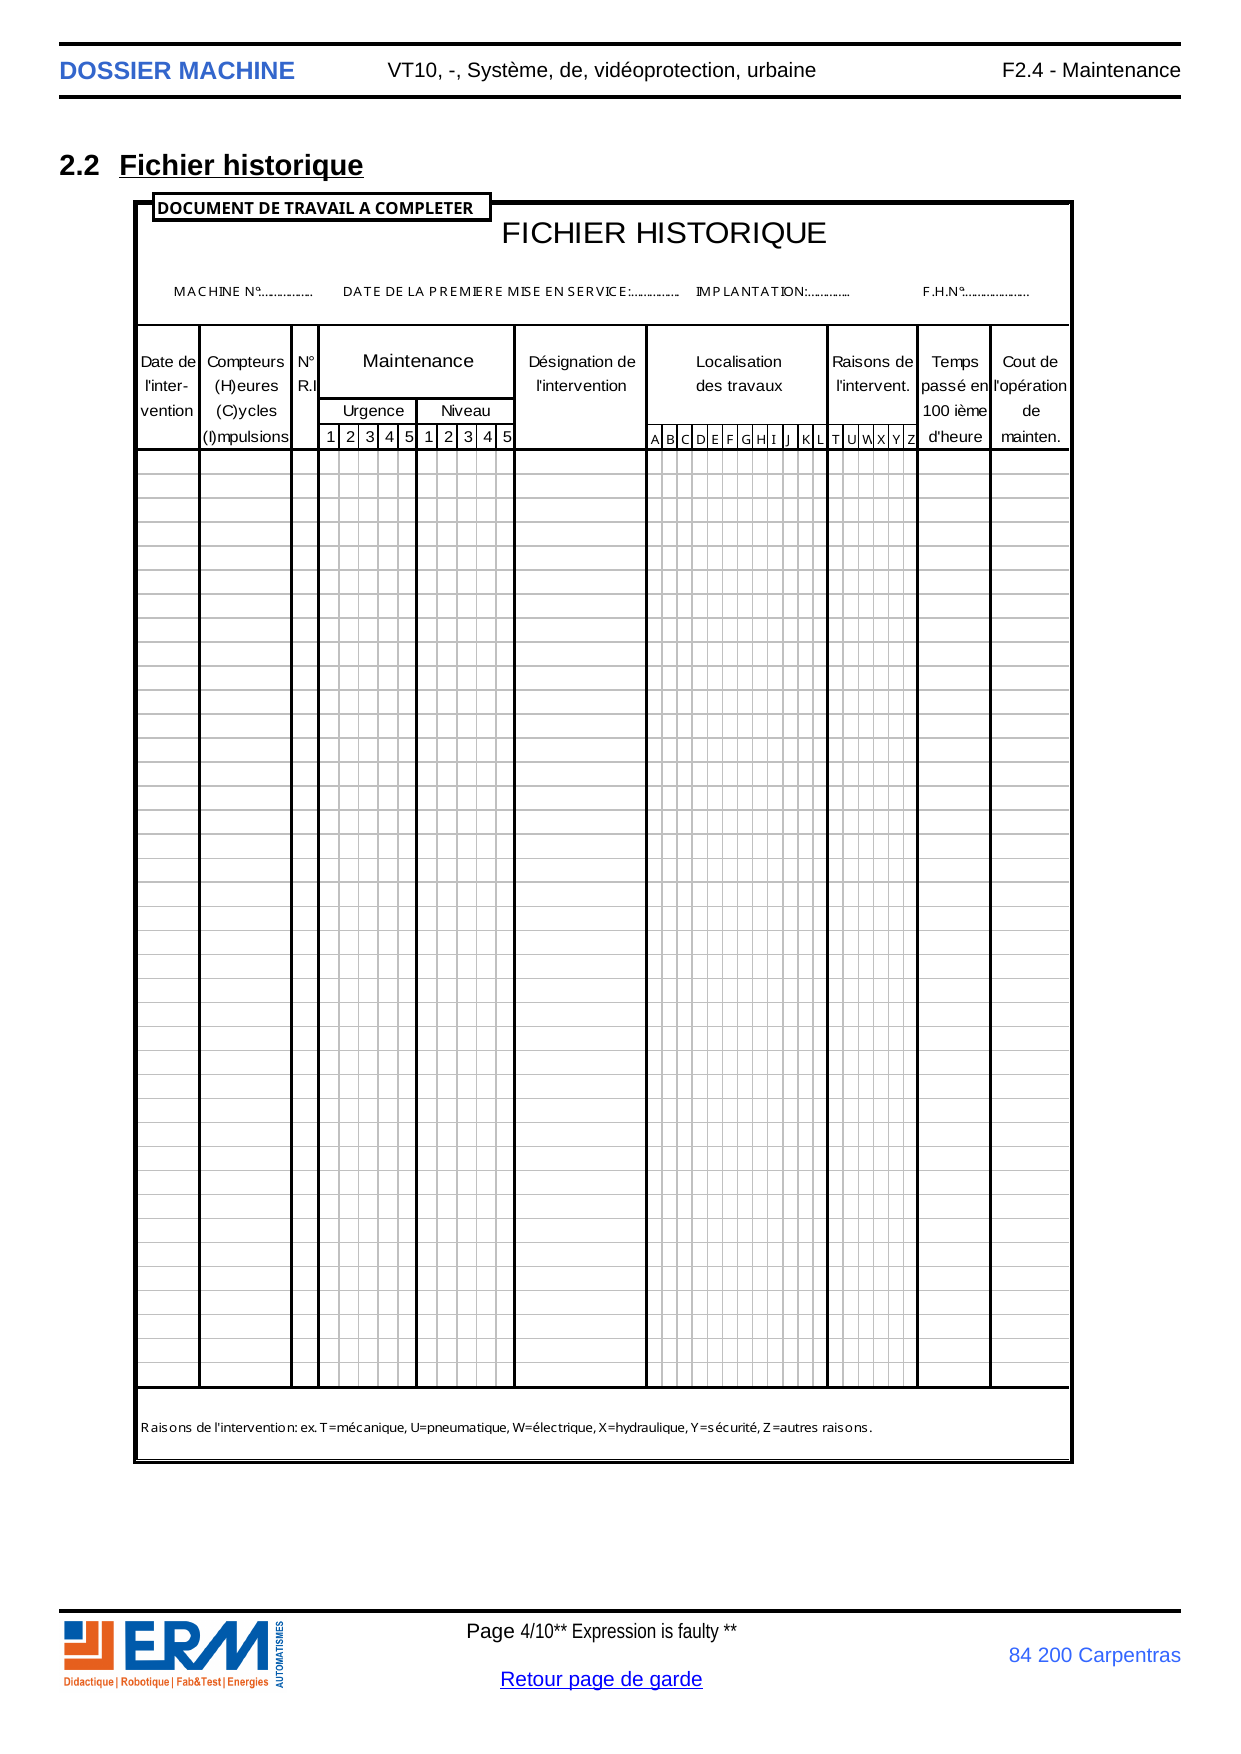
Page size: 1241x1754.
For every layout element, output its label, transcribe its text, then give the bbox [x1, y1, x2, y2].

subtitle Fichier historique [59, 147, 1181, 181]
